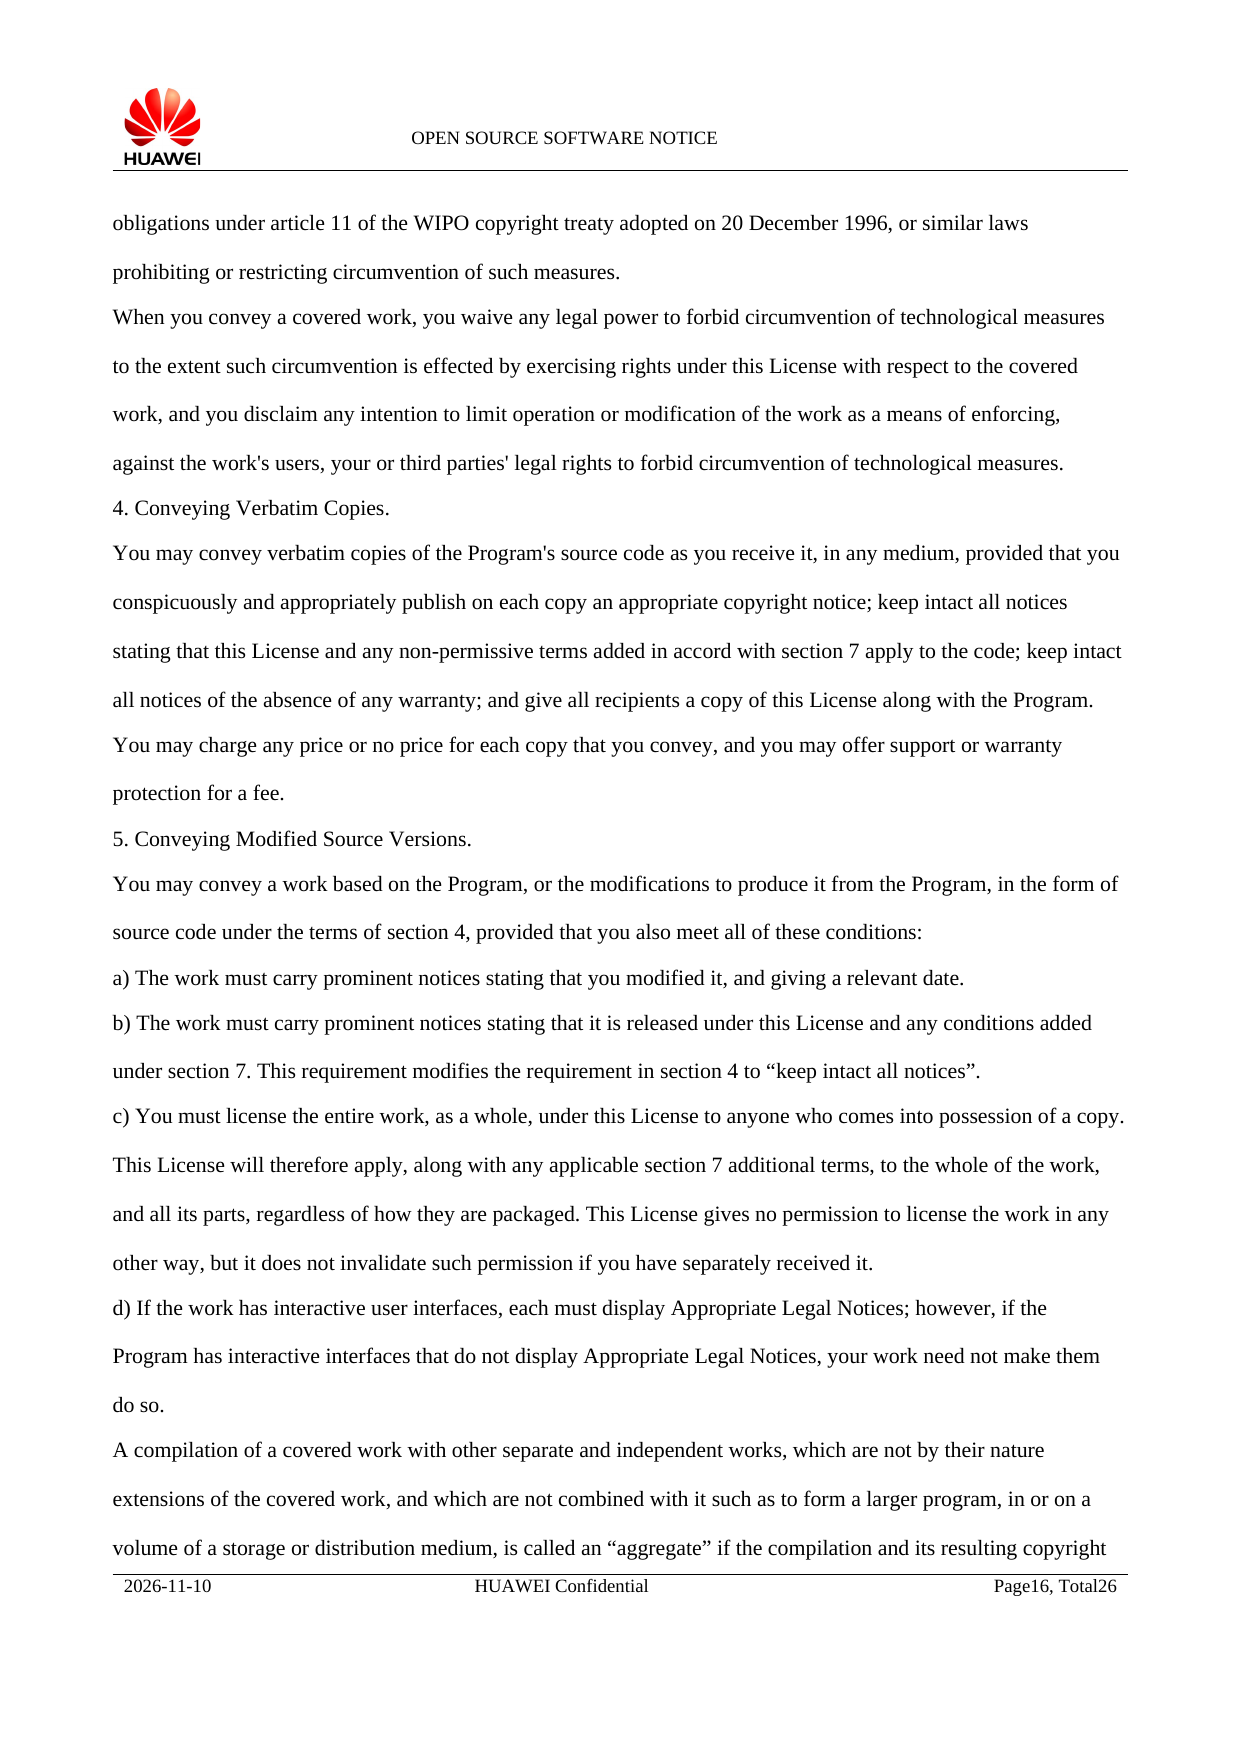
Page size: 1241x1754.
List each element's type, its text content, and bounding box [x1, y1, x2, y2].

text 4. Conveying Verbatim Copies. [112, 492, 1128, 524]
text 5. Conveying Modified Source Versions. [112, 822, 1128, 854]
text d) If the work has interactive user interfaces, each must display Appropriate Legal Notices; however, if the Program has interactive interfaces that do not display Appropriate Legal Notices, your work need not make them do so. [112, 1291, 1128, 1421]
text b) The work must carry prominent notices stating that it is released under this License and any conditions added under section 7. This requirement modifies the requirement in section 4 to “keep intact all notices”. [112, 1006, 1128, 1087]
text You may convey a work based on the Program, or the modifications to produce it from the Program, in the form of source code under the terms of section 4, provided that you also meet all of these conditions: [112, 867, 1128, 948]
text When you convey a covered work, you waive any legal power to forbid circumvention of technological measures to the extent such circumvention is effected by exercising rights under this License with respect to the covered work, and you disclaim any intention to limit operation or modification of the work as a means of enforcing, against the work's users, your or third parties' legal rights to forbid circumvention of technological measures. [112, 300, 1128, 479]
text You may charge any price or no price for each copy that you convey, and you may offer support or warranty protection for a fee. [112, 728, 1128, 809]
text You may convey verbatim copies of the Program's source code as you receive it, in any medium, provided that you conspicuously and appropriately publish on each copy an appropriate copyright notice; keep intact all notices stating that this License and any non-permissive terms added in accord with section 7 apply to the code; keep intact all notices of the absence of any warranty; and give all recipients a copy of this License along with the Program. [112, 537, 1128, 715]
text a) The work must carry prominent notices stating that you modified it, and giving a relevant date. [112, 961, 1128, 993]
text c) You must license the entire work, as a whole, under this License to anyone who comes into possession of a copy. This License will therefore apply, along with any applicable section 7 additional terms, to the whole of the work, and all its parts, regardless of how they are packaged. This License gives no permission to license the work in any other way, but it does not invalidate such permission if you have separately received it. [112, 1100, 1128, 1278]
picture [124, 88, 201, 165]
